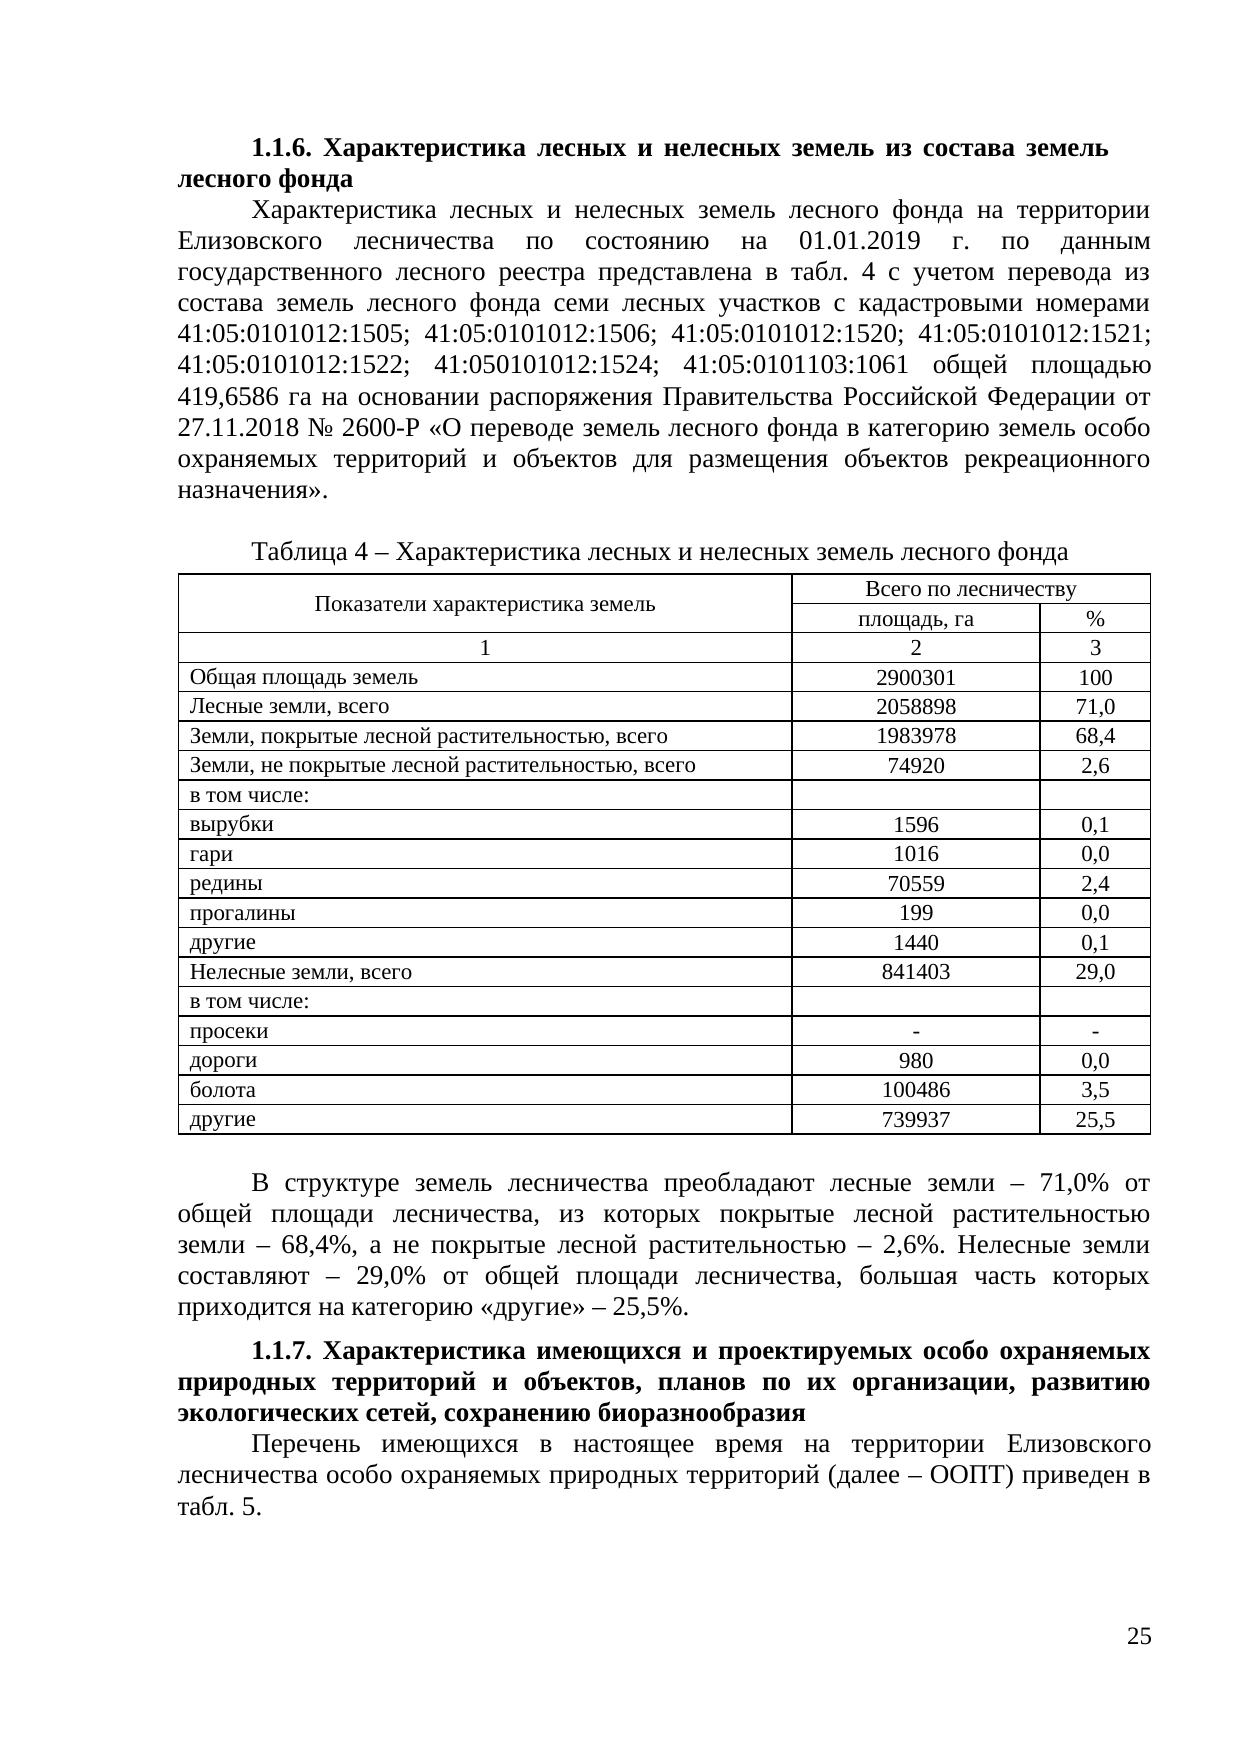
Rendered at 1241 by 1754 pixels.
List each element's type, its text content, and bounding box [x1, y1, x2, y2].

table_cell % [1041, 604, 1150, 632]
table_cell 2900301 [793, 663, 1039, 691]
table_cell 3 [1041, 633, 1150, 661]
table_cell в том числе: [179, 781, 791, 809]
text Характеристика лесных и нелесных земель лесного фонда на территории Елизовского лесничества по состоянию на 01.01.2019 г. по данным государственного лесного реестра представлена в табл. 4 с учетом перевода из состава земель лесного фонда семи лесных участков с кадастровыми номерами 41:05:0101012:1505; 41:05:0101012:1506; 41:05:0101012:1520; 41:05:0101012:1521; 41:05:0101012:1522; 41:050101012:1524; 41:05:0101103:1061 общей площадью 419,6586 га на основании распоряжения Правительства Российской Федерации от 27.11.2018 № 2600-Р «О переводе земель лесного фонда в категорию земель особо охраняемых территорий и объектов для размещения объектов рекреационного назначения». [177, 193, 1152, 504]
table_cell 25,5 [1041, 1105, 1150, 1133]
table_cell Лесные земли, всего [179, 692, 791, 720]
table_cell - [1041, 1017, 1150, 1044]
table_cell 980 [793, 1046, 1039, 1074]
table_cell Земли, покрытые лесной растительностью, всего [179, 722, 791, 750]
table_cell 70559 [793, 869, 1039, 897]
table_cell 0,1 [1041, 810, 1150, 838]
table_cell гари [179, 840, 791, 868]
table_cell 68,4 [1041, 722, 1150, 750]
table_cell 100 [1041, 663, 1150, 691]
table_cell 29,0 [1041, 958, 1150, 986]
table_cell 1983978 [793, 722, 1039, 750]
table_header Всего по лесничеству [793, 575, 1150, 602]
table_cell 841403 [793, 958, 1039, 986]
table_cell 2,4 [1041, 869, 1150, 897]
table_cell редины [179, 869, 791, 897]
table_cell другие [179, 1105, 791, 1133]
table_cell [1041, 987, 1150, 1015]
text 1.1.6. Характеристика лесных и нелесных земель из состава земель лесного фонда [177, 131, 1111, 193]
table_cell 3,5 [1041, 1076, 1150, 1103]
table_cell площадь, га [793, 604, 1039, 632]
table_cell 2058898 [793, 692, 1039, 720]
table_cell 1440 [793, 928, 1039, 956]
table_cell Общая площадь земель [179, 663, 791, 691]
table_cell дороги [179, 1046, 791, 1074]
table_cell [793, 781, 1039, 809]
table_cell болота [179, 1076, 791, 1103]
table_cell прогалины [179, 899, 791, 927]
table_cell 1596 [793, 810, 1039, 838]
text Перечень имеющихся в настоящее время на территории Елизовского лесничества особо охраняемых природных территорий (далее – ООПТ) приведен в табл. 5. [177, 1427, 1152, 1521]
table_cell 2 [793, 633, 1039, 661]
table_cell [1041, 781, 1150, 809]
table_cell 739937 [793, 1105, 1039, 1133]
table_cell 100486 [793, 1076, 1039, 1103]
table_cell 0,1 [1041, 928, 1150, 956]
table_cell 1 [179, 633, 791, 661]
table_header Показатели характеристика земель [179, 575, 791, 632]
table_cell Земли, не покрытые лесной растительностью, всего [179, 751, 791, 779]
table_cell [793, 987, 1039, 1015]
text В структуре земель лесничества преобладают лесные земли – 71,0% от общей площади лесничества, из которых покрытые лесной растительностью земли – 68,4%, а не покрытые лесной растительностью – 2,6%. Нелесные земли составляют – 29,0% от общей площади лесничества, большая часть которых приходится на категорию «другие» – 25,5%. [177, 1166, 1152, 1321]
table_cell Нелесные земли, всего [179, 958, 791, 986]
table_cell в том числе: [179, 987, 791, 1015]
table_cell 74920 [793, 751, 1039, 779]
table_cell 0,0 [1041, 899, 1150, 927]
table_cell другие [179, 928, 791, 956]
table_cell 0,0 [1041, 1046, 1150, 1074]
table_cell - [793, 1017, 1039, 1044]
table_cell 199 [793, 899, 1039, 927]
table_cell вырубки [179, 810, 791, 838]
table_cell 2,6 [1041, 751, 1150, 779]
table_cell 71,0 [1041, 692, 1150, 720]
table_cell просеки [179, 1017, 791, 1044]
table_cell 1016 [793, 840, 1039, 868]
text Таблица 4 – Характеристика лесных и нелесных земель лесного фонда [177, 536, 1152, 567]
text 1.1.7. Характеристика имеющихся и проектируемых особо охраняемых природных территорий и объектов, планов по их организации, развитию экологических сетей, сохранению биоразнообразия [177, 1334, 1152, 1427]
table_cell 0,0 [1041, 840, 1150, 868]
